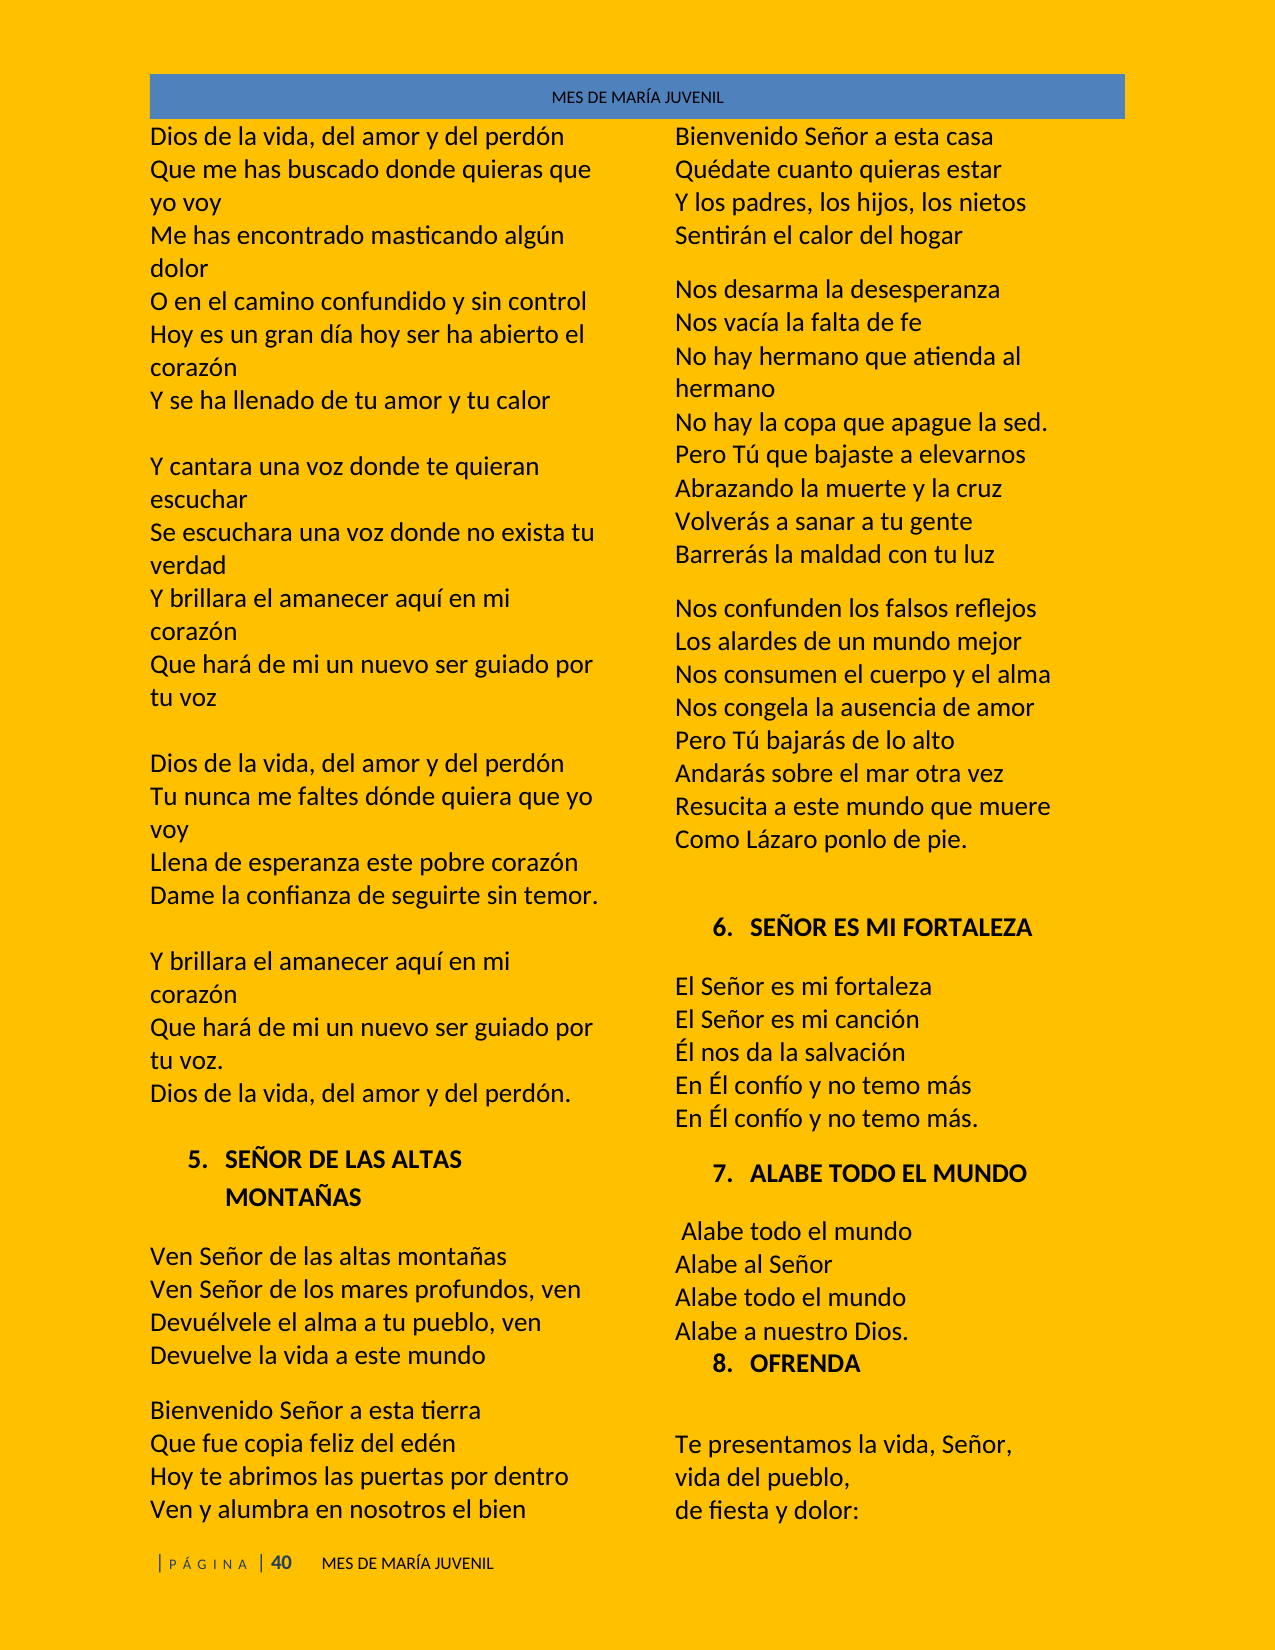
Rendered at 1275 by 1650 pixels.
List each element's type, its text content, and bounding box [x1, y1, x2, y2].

text Y se ha llenado de tu amor y tu calor [150, 383, 600, 416]
text Barrerás la maldad con tu luz [675, 537, 1125, 570]
text Y brillara el amanecer aquí en mi corazón [150, 944, 600, 1010]
text Devuelve la vida a este mundo [150, 1338, 600, 1371]
text Y brillara el amanecer aquí en mi corazón [150, 581, 600, 647]
text Volverás a sanar a tu gente [675, 504, 1125, 537]
list OFRENDA [712, 1347, 1125, 1380]
text Y los padres, los hijos, los nietos [675, 185, 1125, 218]
text Bienvenido Señor a esta tierra [150, 1393, 600, 1426]
text vida del pueblo, [675, 1460, 1125, 1493]
text Tu nunca me faltes dónde quiera que yo voy [150, 779, 600, 845]
text Dios de la vida, del amor y del perdón [150, 119, 600, 152]
text Me has encontrado masticando algún dolor [150, 218, 600, 284]
text Quédate cuanto quieras estar [675, 152, 1125, 185]
text Nos vacía la falta de fe [675, 306, 1125, 339]
text Te presentamos la vida, Señor, [675, 1427, 1125, 1460]
text Nos confunden los falsos reflejos [675, 591, 1125, 624]
text Alabe todo el mundo [675, 1214, 1125, 1248]
text No hay la copa que apague la sed. [675, 405, 1125, 438]
text El Señor es mi canción [675, 1002, 1125, 1035]
text Dame la confianza de seguirte sin temor. [150, 878, 600, 911]
text Como Lázaro ponlo de pie. [675, 823, 1125, 856]
text Dios de la vida, del amor y del perdón [150, 746, 600, 779]
list ALABE TODO EL MUNDO [712, 1156, 1125, 1189]
text Nos congela la ausencia de amor [675, 691, 1125, 723]
text Alabe al Señor [675, 1248, 1125, 1281]
text Devuélvele el alma a tu pueblo, ven [150, 1305, 600, 1338]
text Ven Señor de las altas montañas [150, 1239, 600, 1272]
text de fiesta y dolor: [675, 1493, 1125, 1526]
text Nos consumen el cuerpo y el alma [675, 657, 1125, 691]
text Hoy te abrimos las puertas por dentro [150, 1459, 600, 1492]
text Se escuchara una voz donde no exista tu verdad [150, 515, 600, 581]
text Hoy es un gran día hoy ser ha abierto el corazón [150, 317, 600, 383]
text Sentirán el calor del hogar [675, 218, 1125, 251]
text Nos desarma la desesperanza [675, 273, 1125, 306]
text No hay hermano que atienda al hermano [675, 339, 1125, 405]
text Andarás sobre el mar otra vez [675, 757, 1125, 789]
text Resucita a este mundo que muere [675, 789, 1125, 823]
text Alabe a nuestro Dios. [675, 1314, 1125, 1347]
text Ven Señor de los mares profundos, ven [150, 1272, 600, 1305]
text En Él confío y no temo más. [675, 1101, 1125, 1134]
text Que me has buscado donde quieras que yo voy [150, 152, 600, 218]
text Ven y alumbra en nosotros el bien [150, 1492, 600, 1525]
text El Señor es mi fortaleza [675, 969, 1125, 1002]
text Bienvenido Señor a esta casa [675, 119, 1125, 152]
text Dios de la vida, del amor y del perdón. [150, 1076, 600, 1109]
text Que hará de mi un nuevo ser guiado por tu voz [150, 647, 600, 713]
text Y cantara una voz donde te quieran escuchar [150, 449, 600, 515]
text Alabe todo el mundo [675, 1281, 1125, 1314]
text Los alardes de un mundo mejor [675, 624, 1125, 657]
text Pero Tú que bajaste a elevarnos [675, 438, 1125, 471]
text O en el camino confundido y sin control [150, 284, 600, 317]
text Llena de esperanza este pobre corazón [150, 845, 600, 878]
list SEÑOR DE LAS ALTAS MONTAÑAS [187, 1142, 600, 1213]
text Que hará de mi un nuevo ser guiado por tu voz. [150, 1010, 600, 1076]
text Pero Tú bajarás de lo alto [675, 723, 1125, 757]
text Él nos da la salvación [675, 1035, 1125, 1068]
list SEÑOR ES MI FORTALEZA [712, 910, 1125, 943]
text Abrazando la muerte y la cruz [675, 471, 1125, 504]
text Que fue copia feliz del edén [150, 1426, 600, 1459]
text En Él confío y no temo más [675, 1068, 1125, 1101]
